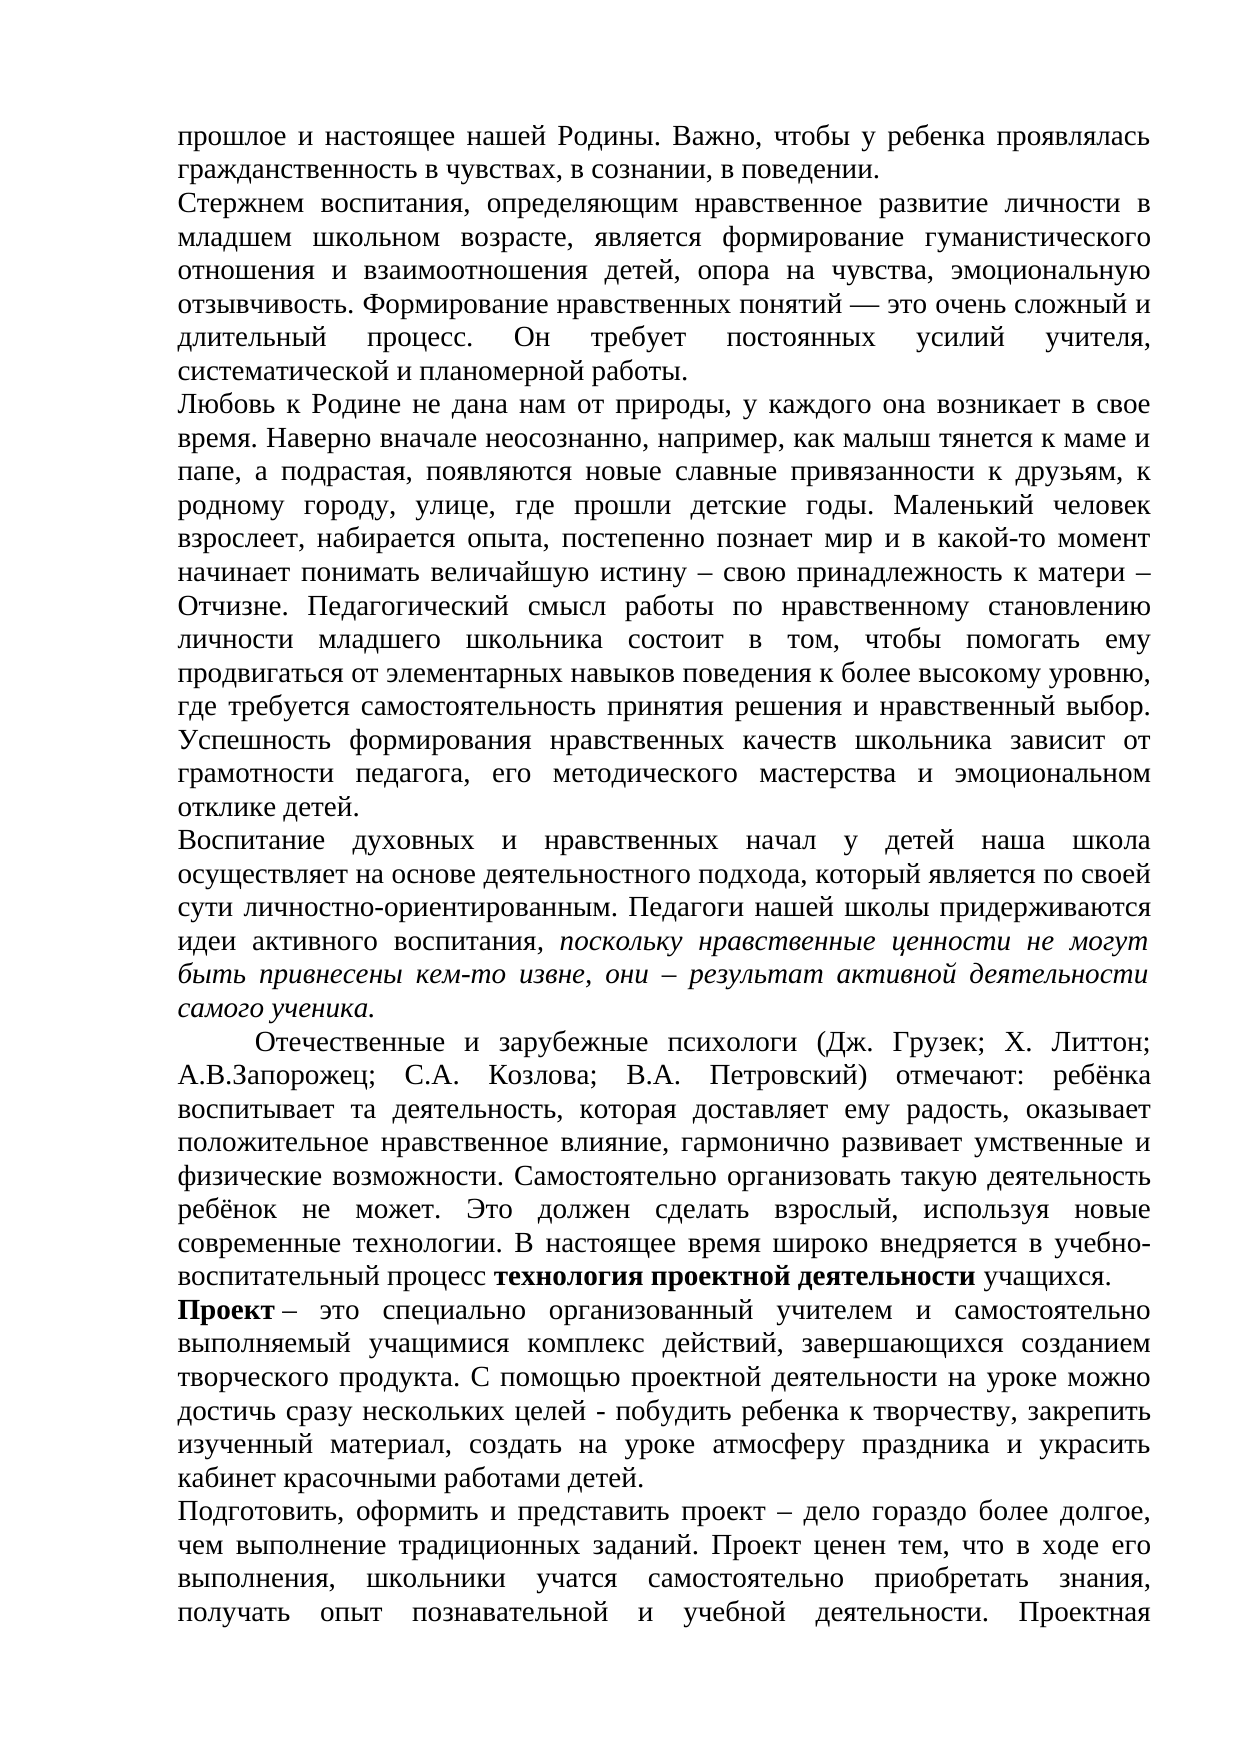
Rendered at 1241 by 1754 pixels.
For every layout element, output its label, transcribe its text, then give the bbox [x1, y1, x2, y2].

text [177, 118, 1152, 185]
text Отечественные и зарубежные психологи (Дж. Грузек; Х. Литтон; А.В.Запорожец; С.А. Козлова; В.А. Петровский) отмечают: ребёнка воспитывает та деятельность, которая доставляет ему радость, оказывает положительное нравственное влияние, гармонично развивает умственные и физические возможности. Самостоятельно организовать такую деятельность ребёнок не может. Это должен сделать взрослый, используя новые современные технологии. В настоящее время широко внедряется в учебно-воспитательный процесс технология проектной деятельности учащихся. [177, 1024, 1152, 1292]
text Любовь к Родине не дана нам от природы, у каждого она возникает в свое время. Наверно вначале неосознанно, например, как малыш тянется к маме и папе, а подрастая, появляются новые славные привязанности к друзьям, к родному городу, улице, где прошли детские годы. Маленький человек взрослеет, набирается опыта, постепенно познает мир и в какой-то момент начинает понимать величайшую истину – свою принадлежность к матери – Отчизне. Педагогический смысл работы по нравственному становлению личности младшего школьника состоит в том, чтобы помогать ему продвигаться от элементарных навыков поведения к более высокому уровню, где требуется самостоятельность принятия решения и нравственный выбор. Успешность формирования нравственных качеств школьника зависит от грамотности педагога, его методического мастерства и эмоциональном отклике детей. [177, 386, 1152, 822]
text Стержнем воспитания, определяющим нравственное развитие личности в младшем школьном возрасте, является формирование гуманистического отношения и взаимоотношения детей, опора на чувства, эмоциональную отзывчивость. Формирование нравственных понятий — это очень сложный и длительный процесс. Он требует постоянных усилий учителя, систематической и планомерной работы. [177, 185, 1152, 386]
text Воспитание духовных и нравственных начал у детей наша школа осуществляет на основе деятельностного подхода, который является по своей сути личностно-ориентированным. Педагоги нашей школы придерживаются идеи активного воспитания, поскольку нравственные ценности не могут быть привнесены кем-то извне, они – результат активной деятельности самого ученика. [177, 822, 1152, 1024]
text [177, 1493, 1152, 1627]
text Проект – это специально организованный учителем и самостоятельно выполняемый учащимися комплекс действий, завершающихся созданием творческого продукта. С помощью проектной деятельности на уроке можно достичь сразу нескольких целей - побудить ребенка к творчеству, закрепить изученный материал, создать на уроке атмосферу праздника и украсить кабинет красочными работами детей. [177, 1292, 1152, 1493]
